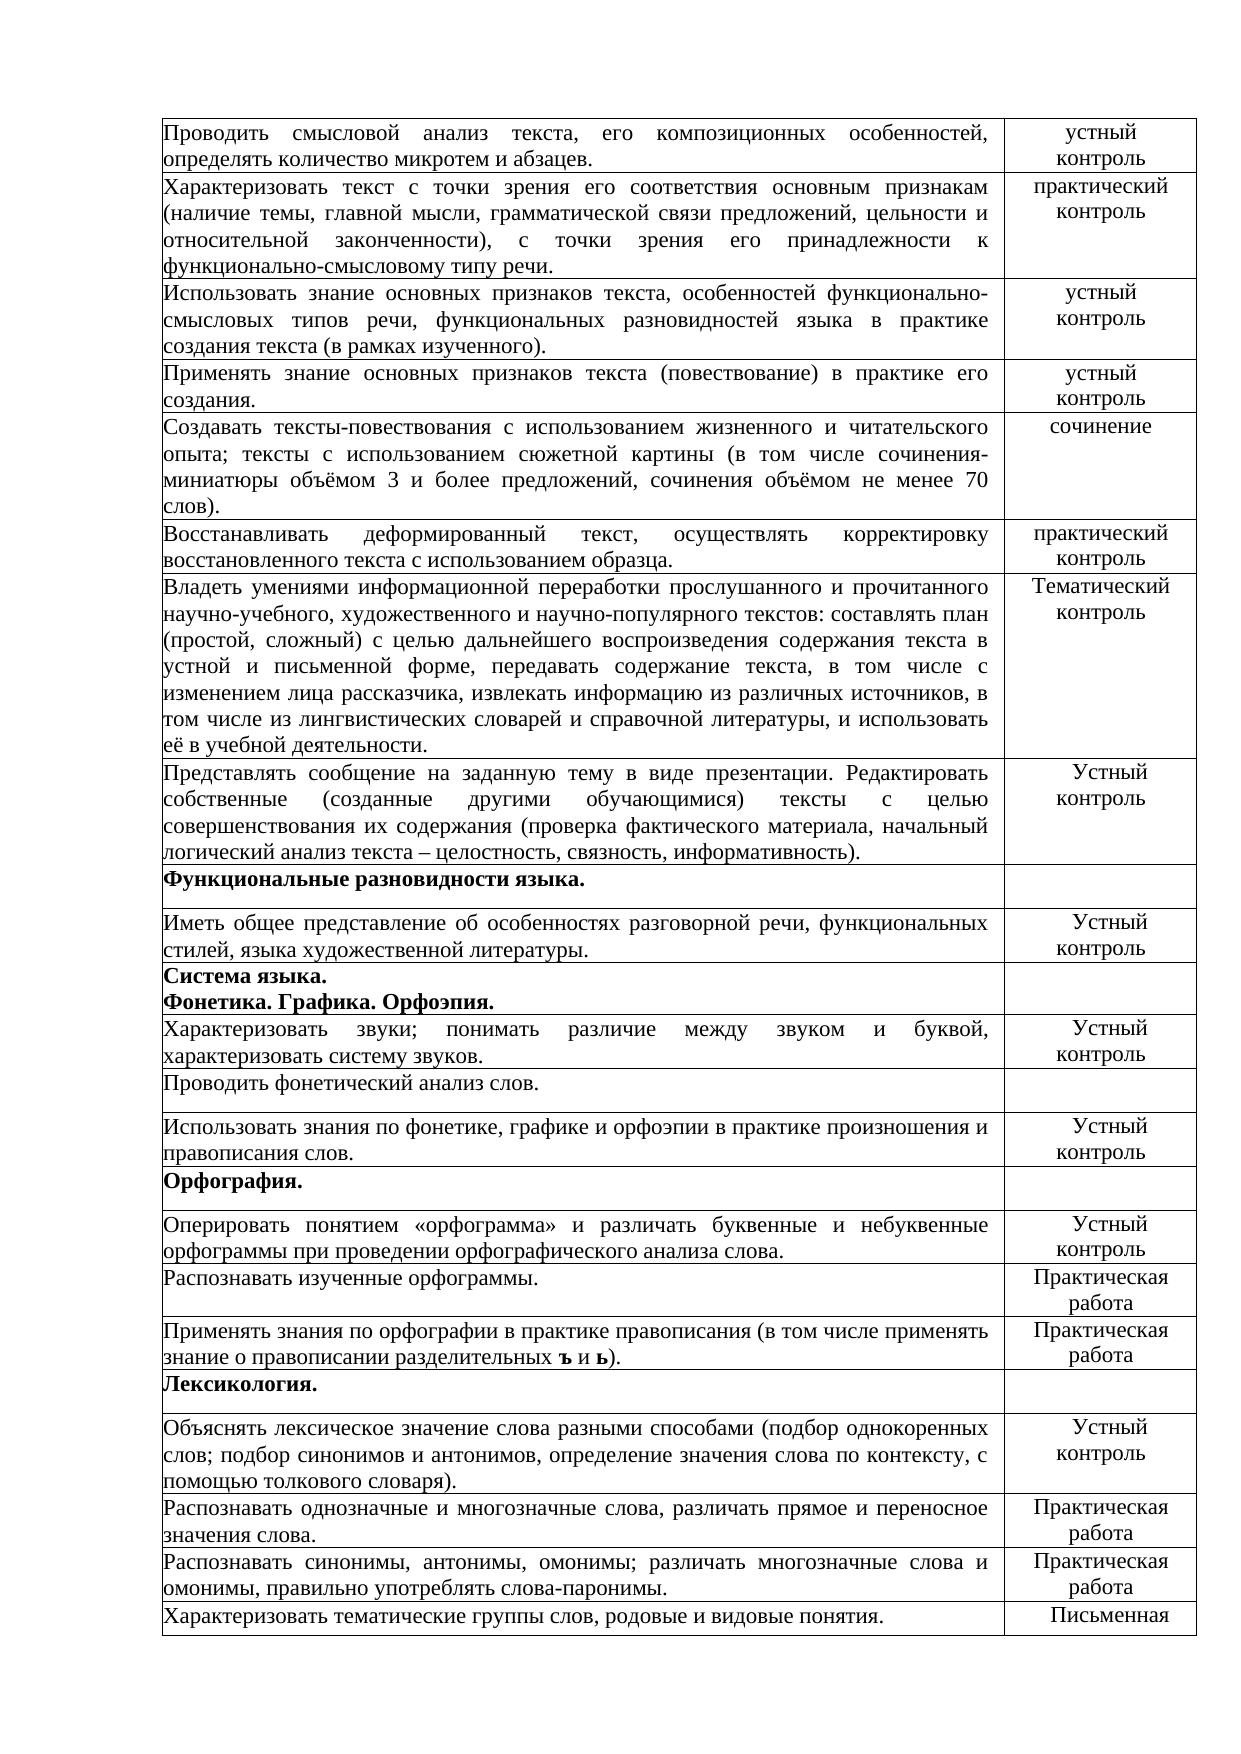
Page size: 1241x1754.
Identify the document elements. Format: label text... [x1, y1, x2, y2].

table_cell Проводить смысловой анализ текста, его композиционных особенностей, определять количество микротем и абзацев. [163, 119, 1004, 172]
table_cell Практическая работа [1005, 1494, 1196, 1547]
table_cell Устный контроль [1005, 759, 1196, 864]
table_cell Система языка. Фонетика. Графика. Орфоэпия. [163, 963, 1004, 1014]
table_cell Практическая работа [1005, 1548, 1196, 1601]
table_cell [1005, 865, 1196, 908]
table_cell [1005, 963, 1196, 1014]
table_cell устный контроль [1005, 119, 1196, 172]
table_cell устный контроль [1005, 279, 1196, 358]
table_cell [1005, 1167, 1196, 1209]
table_cell Восстанавливать деформированный текст, осуществлять корректировку восстановленного текста с использованием образца. [163, 520, 1004, 572]
table_cell Создавать тексты-повествования с использованием жизненного и читательского опыта; тексты с использованием сюжетной картины (в том числе сочинения-миниатюры объёмом 3 и более предложений, сочинения объёмом не менее 70 слов). [163, 413, 1004, 519]
table_cell сочинение [1005, 413, 1196, 519]
table_cell [1005, 1370, 1196, 1413]
table_cell Орфография. [163, 1167, 1004, 1209]
table_cell Распознавать синонимы, антонимы, омонимы; различать многозначные слова и омонимы, правильно употреблять слова-паронимы. [163, 1548, 1004, 1601]
table_cell Практическая работа [1005, 1264, 1196, 1316]
table_cell практический контроль [1005, 173, 1196, 278]
table_cell Письменная работа [1005, 1602, 1196, 1635]
table_cell Устный контроль [1005, 1015, 1196, 1068]
table_cell Оперировать понятием «орфограмма» и различать буквенные и небуквенные орфограммы при проведении орфографического анализа слова. [163, 1211, 1004, 1263]
table_cell Проводить фонетический анализ слов. [163, 1069, 1004, 1112]
table_cell Практическая работа [1005, 1317, 1196, 1369]
table_cell Устный контроль [1005, 909, 1196, 962]
table_cell Устный контроль [1005, 1211, 1196, 1263]
table_cell Характеризовать текст с точки зрения его соответствия основным признакам (наличие темы, главной мысли, грамматической связи предложений, цельности и относительной законченности), с точки зрения его принадлежности к функционально-смысловому типу речи. [163, 173, 1004, 278]
table_cell [1005, 1069, 1196, 1112]
table_cell Функциональные разновидности языка. [163, 865, 1004, 908]
table_cell устный контроль [1005, 360, 1196, 412]
table_cell практический контроль [1005, 520, 1196, 572]
table_cell Применять знание основных признаков текста (повествование) в практике его создания. [163, 360, 1004, 412]
table_cell Представлять сообщение на заданную тему в виде презентации. Редактировать собственные (созданные другими обучающимися) тексты с целью совершенствования их содержания (проверка фактического материала, начальный логический анализ текста – целостность, связность, информативность). [163, 759, 1004, 864]
table_cell Владеть умениями информационной переработки прослушанного и прочитанного научно-учебного, художественного и научно-популярного текстов: составлять план (простой, сложный) с целью дальнейшего воспроизведения содержания текста в устной и письменной форме, передавать содержание текста, в том числе с изменением лица рассказчика, извлекать информацию из различных источников, в том числе из лингвистических словарей и справочной литературы, и использовать её в учебной деятельности. [163, 574, 1004, 758]
table_cell Устный контроль [1005, 1414, 1196, 1493]
table_cell Характеризовать звуки; понимать различие между звуком и буквой, характеризовать систему звуков. [163, 1015, 1004, 1068]
table_cell Устный контроль [1005, 1113, 1196, 1166]
table_cell Использовать знание основных признаков текста, особенностей функционально-смысловых типов речи, функциональных разновидностей языка в практике создания текста (в рамках изученного). [163, 279, 1004, 358]
table_cell Тематический контроль [1005, 574, 1196, 758]
table_cell Иметь общее представление об особенностях разговорной речи, функциональных стилей, языка художественной литературы. [163, 909, 1004, 962]
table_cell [163, 1602, 1004, 1635]
table_cell Распознавать изученные орфограммы. [163, 1264, 1004, 1316]
table_cell Использовать знания по фонетике, графике и орфоэпии в практике произношения и правописания слов. [163, 1113, 1004, 1166]
table_cell Распознавать однозначные и многозначные слова, различать прямое и переносное значения слова. [163, 1494, 1004, 1547]
table_cell Применять знания по орфографии в практике правописания (в том числе применять знание о правописании разделительных ъ и ь). [163, 1317, 1004, 1369]
table_cell Лексикология. [163, 1370, 1004, 1413]
table_cell Объяснять лексическое значение слова разными способами (подбор однокоренных слов; подбор синонимов и антонимов, определение значения слова по контексту, с помощью толкового словаря). [163, 1414, 1004, 1493]
